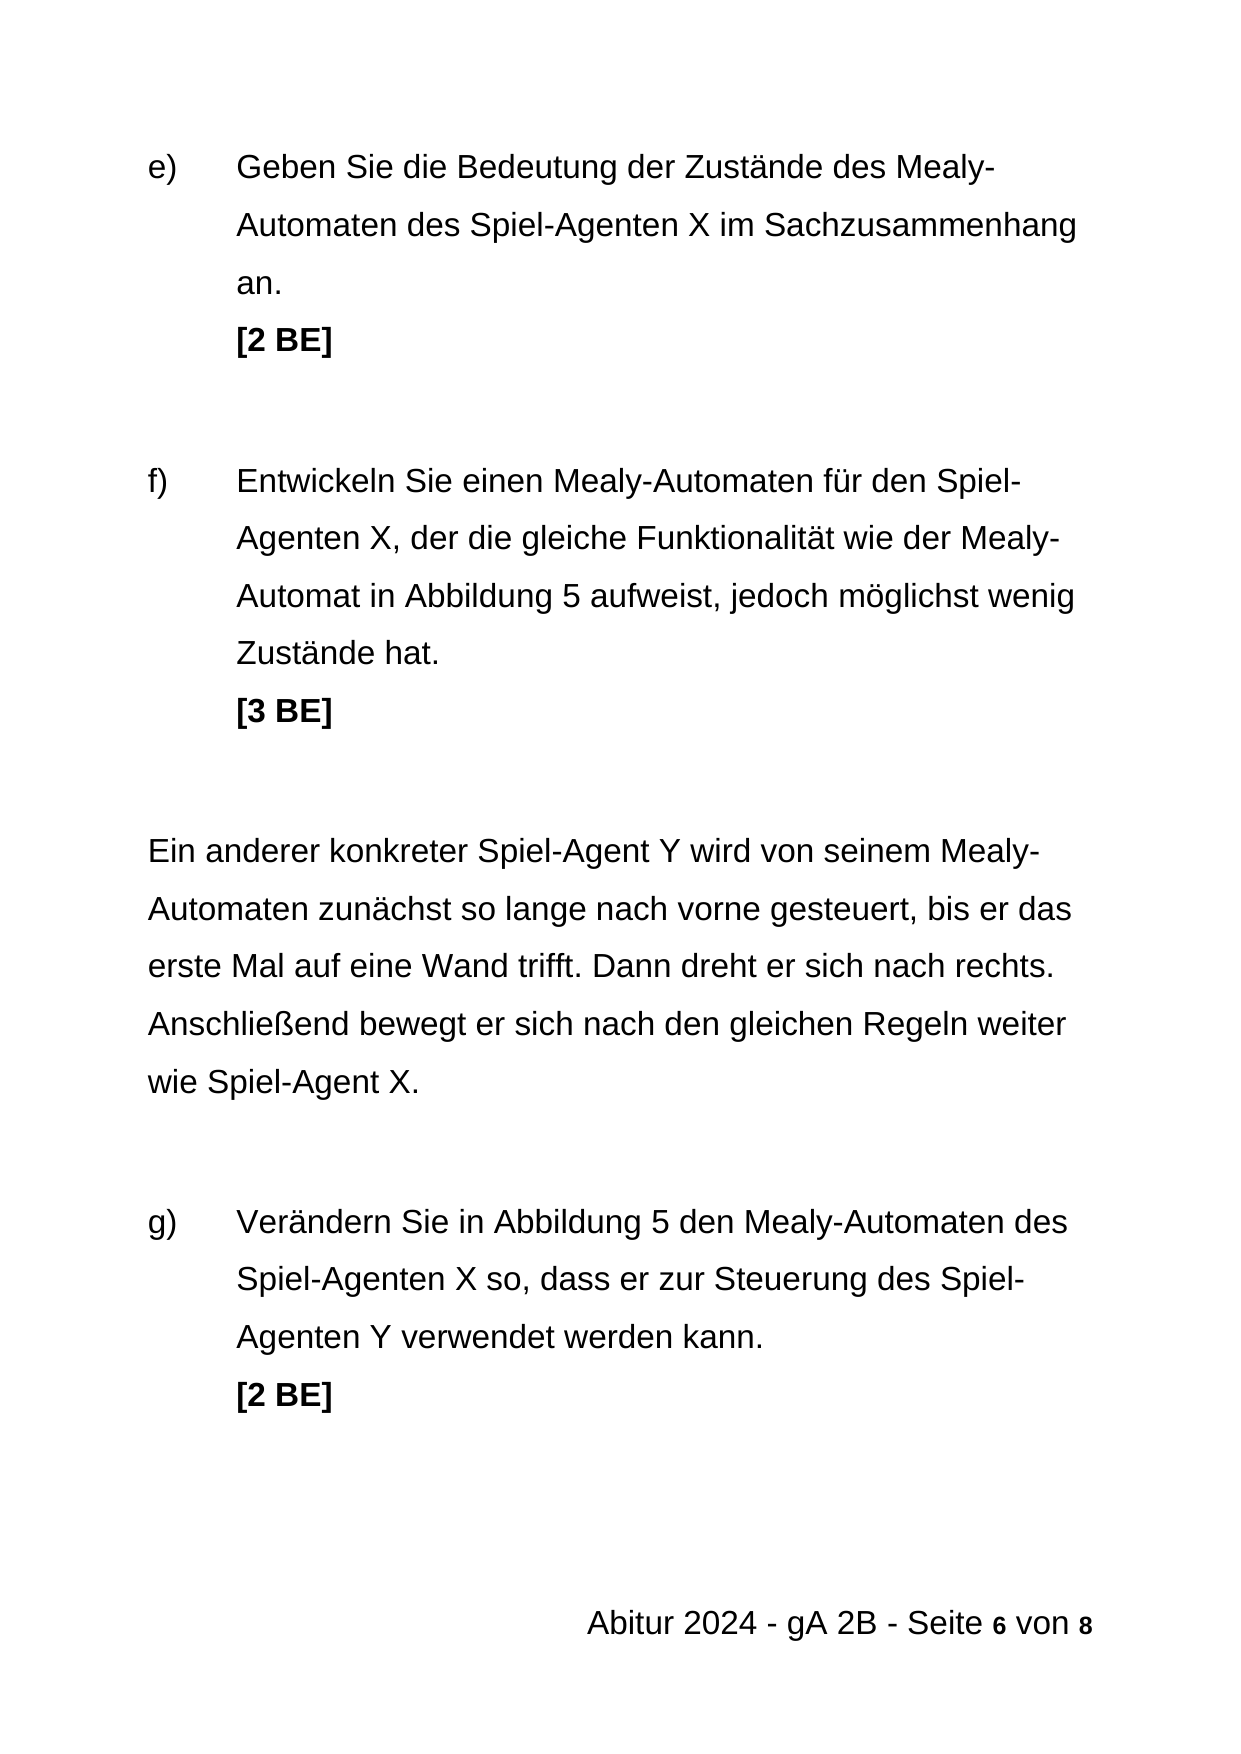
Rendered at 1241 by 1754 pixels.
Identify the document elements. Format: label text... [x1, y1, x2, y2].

list e) Geben Sie die Bedeutung der Zustände des Mealy-Automaten des Spiel-Agenten X im Sachzusammenhang an. [2 BE] [148, 148, 1093, 359]
list g) Verändern Sie in Abbildung 5 den Mealy-Automaten des Spiel-Agenten X so, dass er zur Steuerung des Spiel-Agenten Y verwendet werden kann. [2 BE] [148, 1202, 1093, 1413]
text Ein anderer konkreter Spiel-Agent Y wird von seinem Mealy-Automaten zunächst so lange nach vorne gesteuert, bis er das erste Mal auf eine Wand trifft. Dann dreht er sich nach rechts. Anschließend bewegt er sich nach den gleichen Regeln weiter wie Spiel-Agent X. [148, 831, 1093, 1100]
list f) Entwickeln Sie einen Mealy-Automaten für den Spiel-Agenten X, der die gleiche Funktionalität wie der Mealy-Automat in Abbildung 5 aufweist, jedoch möglichst wenig Zustände hat. [3 BE] [148, 461, 1093, 729]
